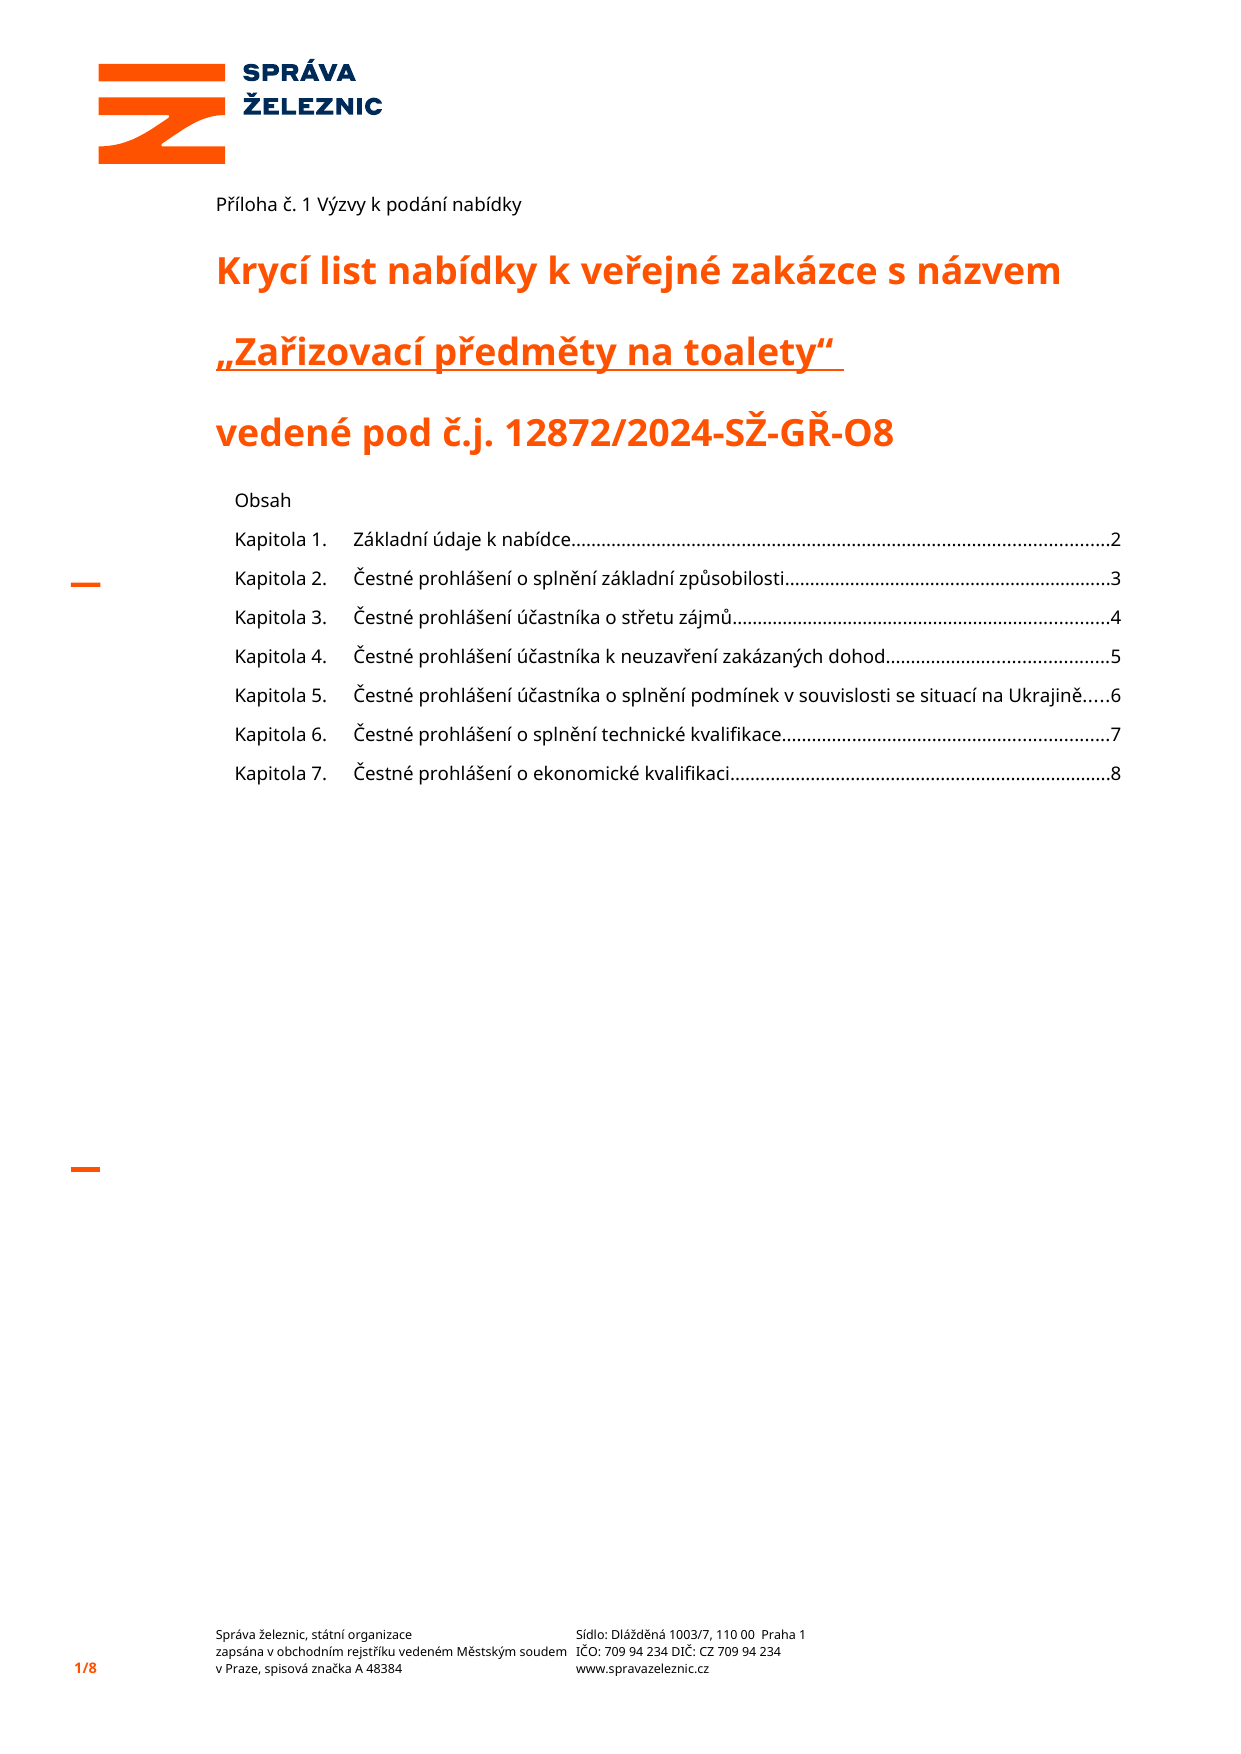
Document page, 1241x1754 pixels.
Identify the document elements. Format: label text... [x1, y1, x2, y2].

text vedené pod č.j. 12872/2024-SŽ-GŘ-O8 [216, 407, 1122, 458]
text „Zařizovací předměty na toalety“ [216, 326, 1122, 377]
text Krycí list nabídky k veřejné zakázce s názvem [216, 244, 1122, 295]
text Příloha č. 1 Výzvy k podání nabídky [216, 191, 1122, 217]
